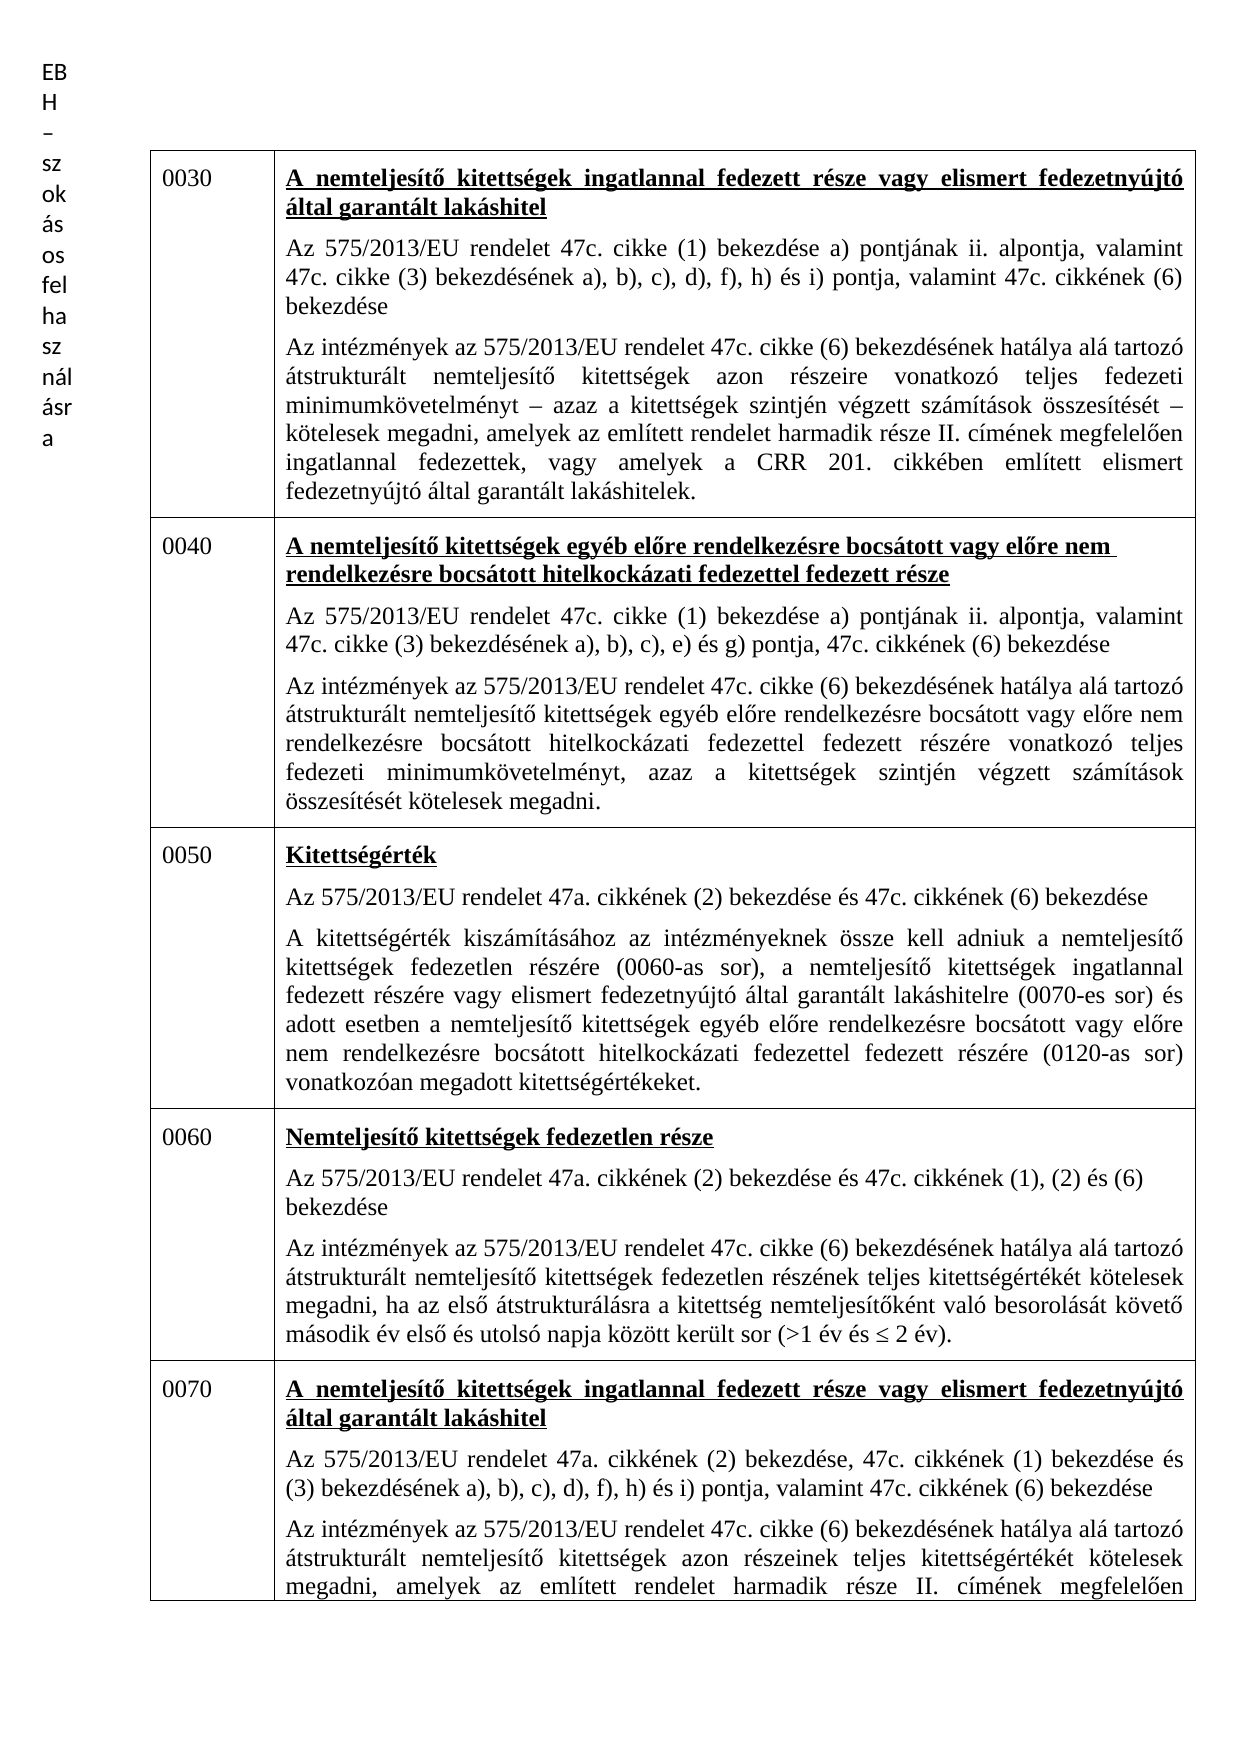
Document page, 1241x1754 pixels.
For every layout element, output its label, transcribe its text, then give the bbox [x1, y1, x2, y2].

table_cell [275, 1361, 1195, 1600]
table_cell 0060 [151, 1109, 274, 1360]
table_cell A nemteljesítő kitettségek ingatlannal fedezett része vagy elismert fedezetnyújtó által garantált lakáshitel Az 575/2013/EU rendelet 47c. cikke (1) bekezdése a) pontjának ii. alpontja, valamint 47c. cikke (3) bekezdésének a), b), c), d), f), h) és i) pontja, valamint 47c. cikkének (6) bekezdése Az intézmények az 575/2013/EU rendelet 47c. cikke (6) bekezdésének hatálya alá tartozó átstrukturált nemteljesítő kitettségek azon részeire vonatkozó teljes fedezeti minimumkövetelményt – azaz a kitettségek szintjén végzett számítások összesítését – kötelesek megadni, amelyek az említett rendelet harmadik része II. címének megfelelően ingatlannal fedezettek, vagy amelyek a CRR 201. cikkében említett elismert fedezetnyújtó által garantált lakáshitelek. [275, 151, 1195, 517]
table_cell 0070 [151, 1361, 274, 1600]
table_cell Kitettségérték Az 575/2013/EU rendelet 47a. cikkének (2) bekezdése és 47c. cikkének (6) bekezdése A kitettségérték kiszámításához az intézményeknek össze kell adniuk a nemteljesítő kitettségek fedezetlen részére (0060-as sor), a nemteljesítő kitettségek ingatlannal fedezett részére vagy elismert fedezetnyújtó által garantált lakáshitelre (0070-es sor) és adott esetben a nemteljesítő kitettségek egyéb előre rendelkezésre bocsátott vagy előre nem rendelkezésre bocsátott hitelkockázati fedezettel fedezett részére (0120-as sor) vonatkozóan megadott kitettségértékeket. [275, 828, 1195, 1108]
table_cell 0030 [151, 151, 274, 517]
table_cell 0050 [151, 828, 274, 1108]
table_cell 0040 [151, 518, 274, 827]
table_cell A nemteljesítő kitettségek egyéb előre rendelkezésre bocsátott vagy előre nem rendelkezésre bocsátott hitelkockázati fedezettel fedezett része Az 575/2013/EU rendelet 47c. cikke (1) bekezdése a) pontjának ii. alpontja, valamint 47c. cikke (3) bekezdésének a), b), c), e) és g) pontja, 47c. cikkének (6) bekezdése Az intézmények az 575/2013/EU rendelet 47c. cikke (6) bekezdésének hatálya alá tartozó átstrukturált nemteljesítő kitettségek egyéb előre rendelkezésre bocsátott vagy előre nem rendelkezésre bocsátott hitelkockázati fedezettel fedezett részére vonatkozó teljes fedezeti minimumkövetelményt, azaz a kitettségek szintjén végzett számítások összesítését kötelesek megadni. [275, 518, 1195, 827]
table_cell Nemteljesítő kitettségek fedezetlen része Az 575/2013/EU rendelet 47a. cikkének (2) bekezdése és 47c. cikkének (1), (2) és (6) bekezdése Az intézmények az 575/2013/EU rendelet 47c. cikke (6) bekezdésének hatálya alá tartozó átstrukturált nemteljesítő kitettségek fedezetlen részének teljes kitettségértékét kötelesek megadni, ha az első átstrukturálásra a kitettség nemteljesítőként való besorolását követő második év első és utolsó napja között került sor (>1 év és ≤ 2 év). [275, 1109, 1195, 1360]
